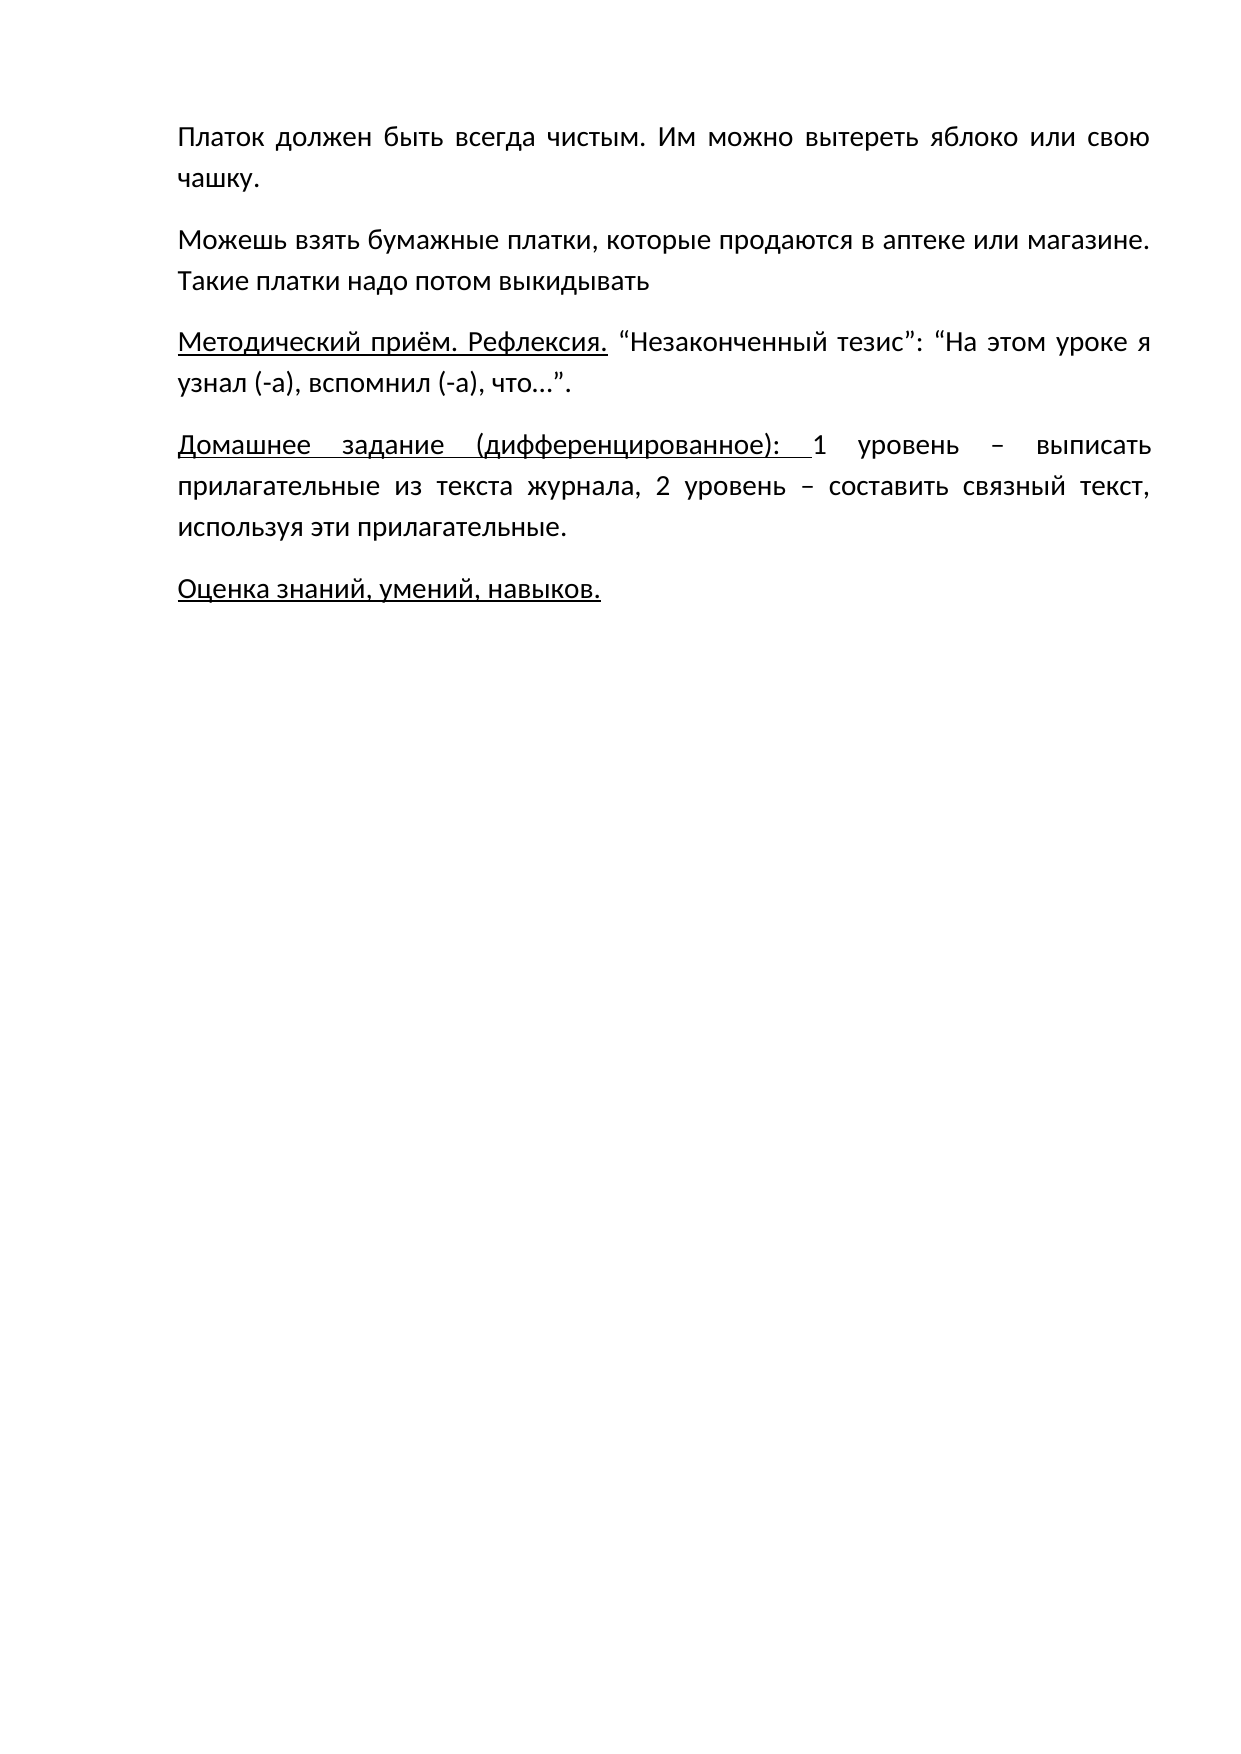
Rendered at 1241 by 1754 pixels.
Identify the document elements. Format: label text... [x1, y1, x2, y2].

text Методический приём. Рефлексия. “Незаконченный тезис”: “На этом уроке я узнал (-а), вспомнил (-а), что…”. [177, 323, 1152, 400]
text Можешь взять бумажные платки, которые продаются в аптеке или магазине. Такие платки надо потом выкидывать [177, 221, 1152, 297]
text Домашнее задание (дифференцированное): 1 уровень – выписать прилагательные из текста журнала, 2 уровень – составить связный текст, используя эти прилагательные. [177, 426, 1152, 544]
text Оценка знаний, умений, навыков. [177, 570, 1152, 606]
text Платок должен быть всегда чистым. Им можно вытереть яблоко или свою чашку. [177, 118, 1152, 195]
